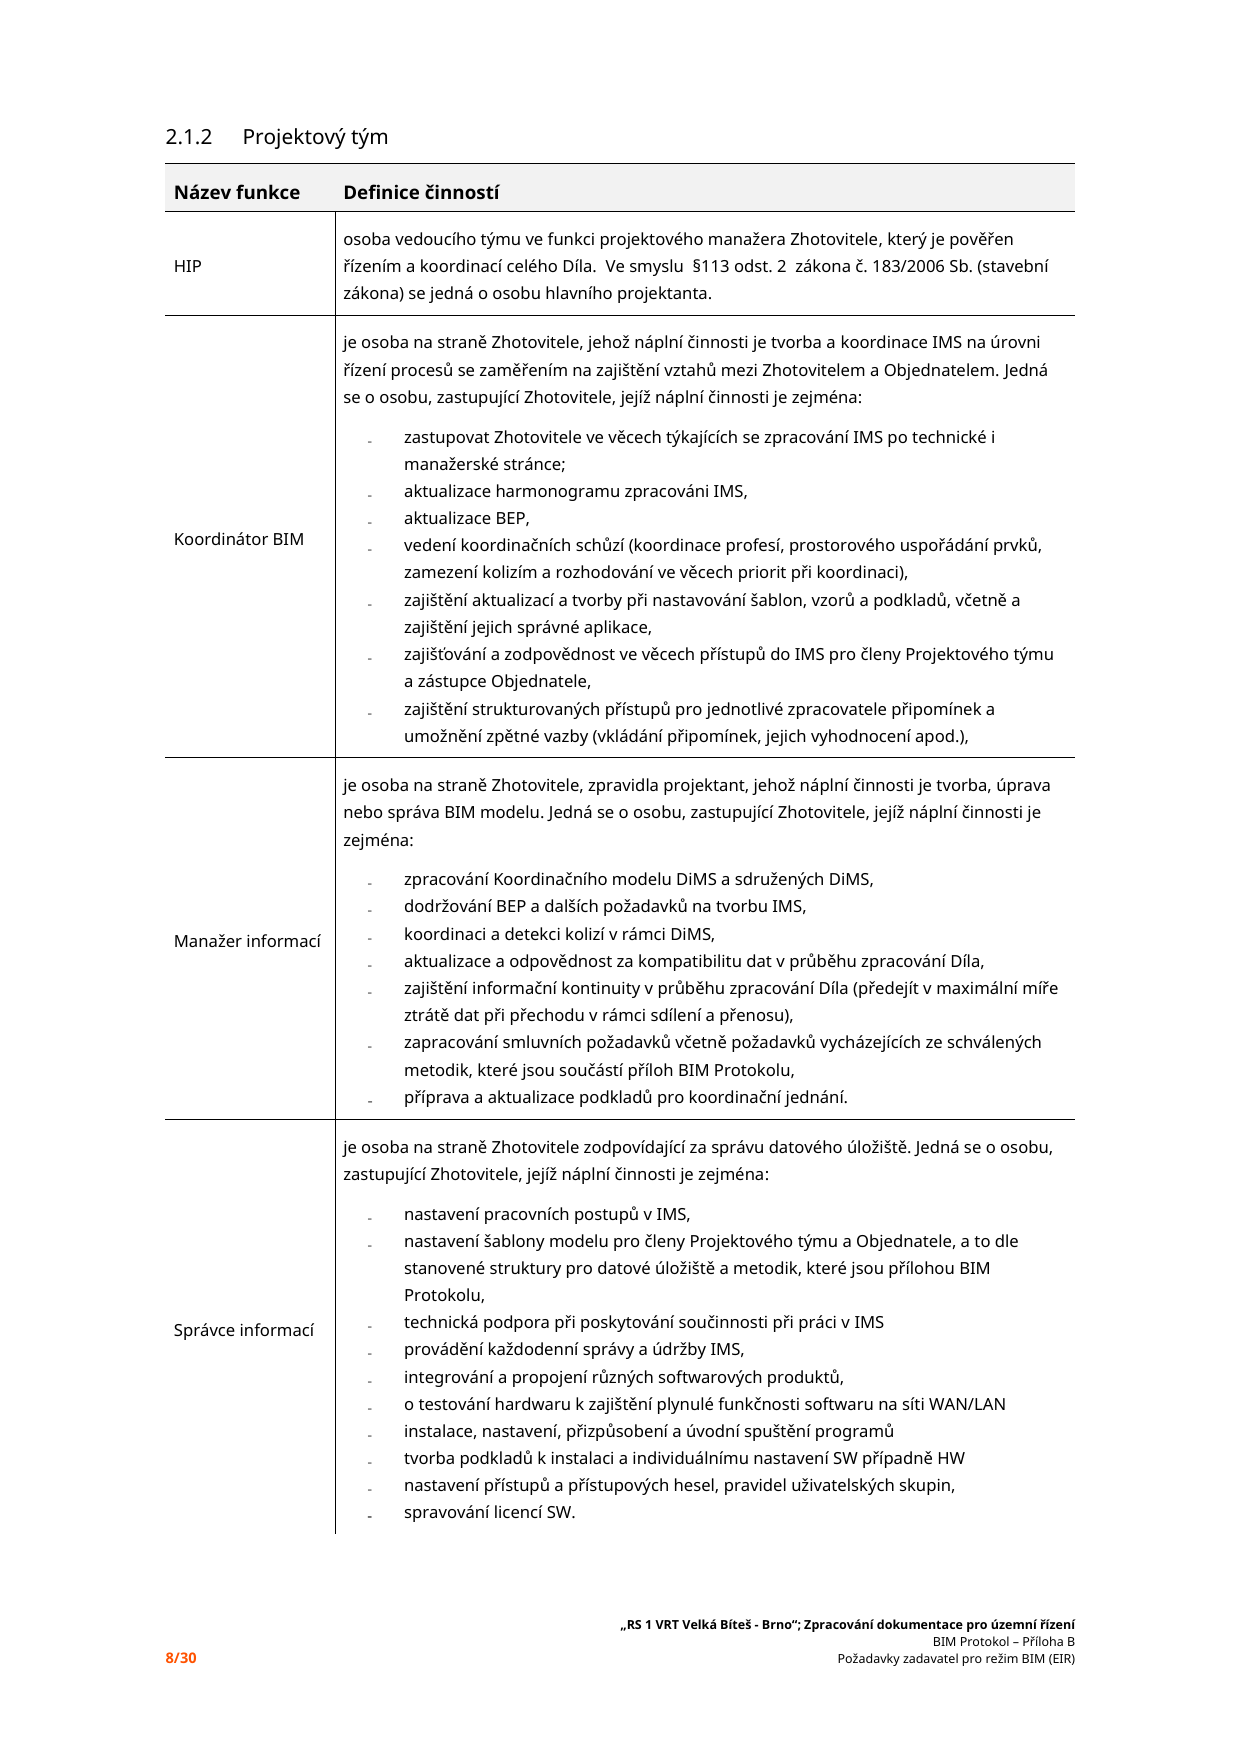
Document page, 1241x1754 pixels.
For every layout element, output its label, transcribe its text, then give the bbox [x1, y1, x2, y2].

table_cell Správce informací [165, 1120, 335, 1534]
table_cell HIP [165, 212, 335, 314]
text Projektový tým [165, 122, 1075, 150]
table_header Název funkce [165, 164, 335, 211]
table_cell je osoba na straně Zhotovitele, zpravidla projektant, jehož náplní činnosti je tvorba, úprava nebo správa BIM modelu. Jedná se o osobu, zastupující Zhotovitele, jejíž náplní činnosti je zejména: zpracování Koordinačního modelu DiMS a sdružených DiMS, dodržování BEP a dalších požadavků na tvorbu IMS, koordinaci a detekci kolizí v rámci DiMS, aktualizace a odpovědnost za kompatibilitu dat v průběhu zpracování Díla, zajištění informační kontinuity v průběhu zpracování Díla (předejít v maximální míře ztrátě dat při přechodu v rámci sdílení a přenosu), zapracování smluvních požadavků včetně požadavků vycházejících ze schválených metodik, které jsou součástí příloh BIM Protokolu, příprava a aktualizace podkladů pro koordinační jednání. [336, 758, 1075, 1119]
table_cell osoba vedoucího týmu ve funkci projektového manažera Zhotovitele, který je pověřen řízením a koordinací celého Díla. Ve smyslu §113 odst. 2 zákona č. 183/2006 Sb. (stavební zákona) se jedná o osobu hlavního projektanta. [336, 212, 1075, 314]
table_cell je osoba na straně Zhotovitele, jehož náplní činnosti je tvorba a koordinace IMS na úrovni řízení procesů se zaměřením na zajištění vztahů mezi Zhotovitelem a Objednatelem. Jedná se o osobu, zastupující Zhotovitele, jejíž náplní činnosti je zejména: zastupovat Zhotovitele ve věcech týkajících se zpracování IMS po technické i manažerské stránce; aktualizace harmonogramu zpracováni IMS, aktualizace BEP, vedení koordinačních schůzí (koordinace profesí, prostorového uspořádání prvků, zamezení kolizím a rozhodování ve věcech priorit při koordinaci), zajištění aktualizací a tvorby při nastavování šablon, vzorů a podkladů, včetně a zajištění jejich správné aplikace, zajišťování a zodpovědnost ve věcech přístupů do IMS pro členy Projektového týmu a zástupce Objednatele, zajištění strukturovaných přístupů pro jednotlivé zpracovatele připomínek a umožnění zpětné vazby (vkládání připomínek, jejich vyhodnocení apod.), [336, 316, 1075, 757]
table_cell Koordinátor BIM [165, 316, 335, 757]
table_header Definice činností [335, 164, 1075, 211]
table_cell Manažer informací [165, 758, 335, 1119]
table_cell je osoba na straně Zhotovitele zodpovídající za správu datového úložiště. Jedná se o osobu, zastupující Zhotovitele, jejíž náplní činnosti je zejména: nastavení pracovních postupů v IMS, nastavení šablony modelu pro členy Projektového týmu a Objednatele, a to dle stanovené struktury pro datové úložiště a metodik, které jsou přílohou BIM Protokolu, technická podpora při poskytování součinnosti při práci v IMS provádění každodenní správy a údržby IMS, integrování a propojení různých softwarových produktů, o testování hardwaru k zajištění plynulé funkčnosti softwaru na síti WAN/LAN instalace, nastavení, přizpůsobení a úvodní spuštění programů tvorba podkladů k instalaci a individuálnímu nastavení SW případně HW nastavení přístupů a přístupových hesel, pravidel uživatelských skupin, spravování licencí SW. [336, 1120, 1075, 1534]
